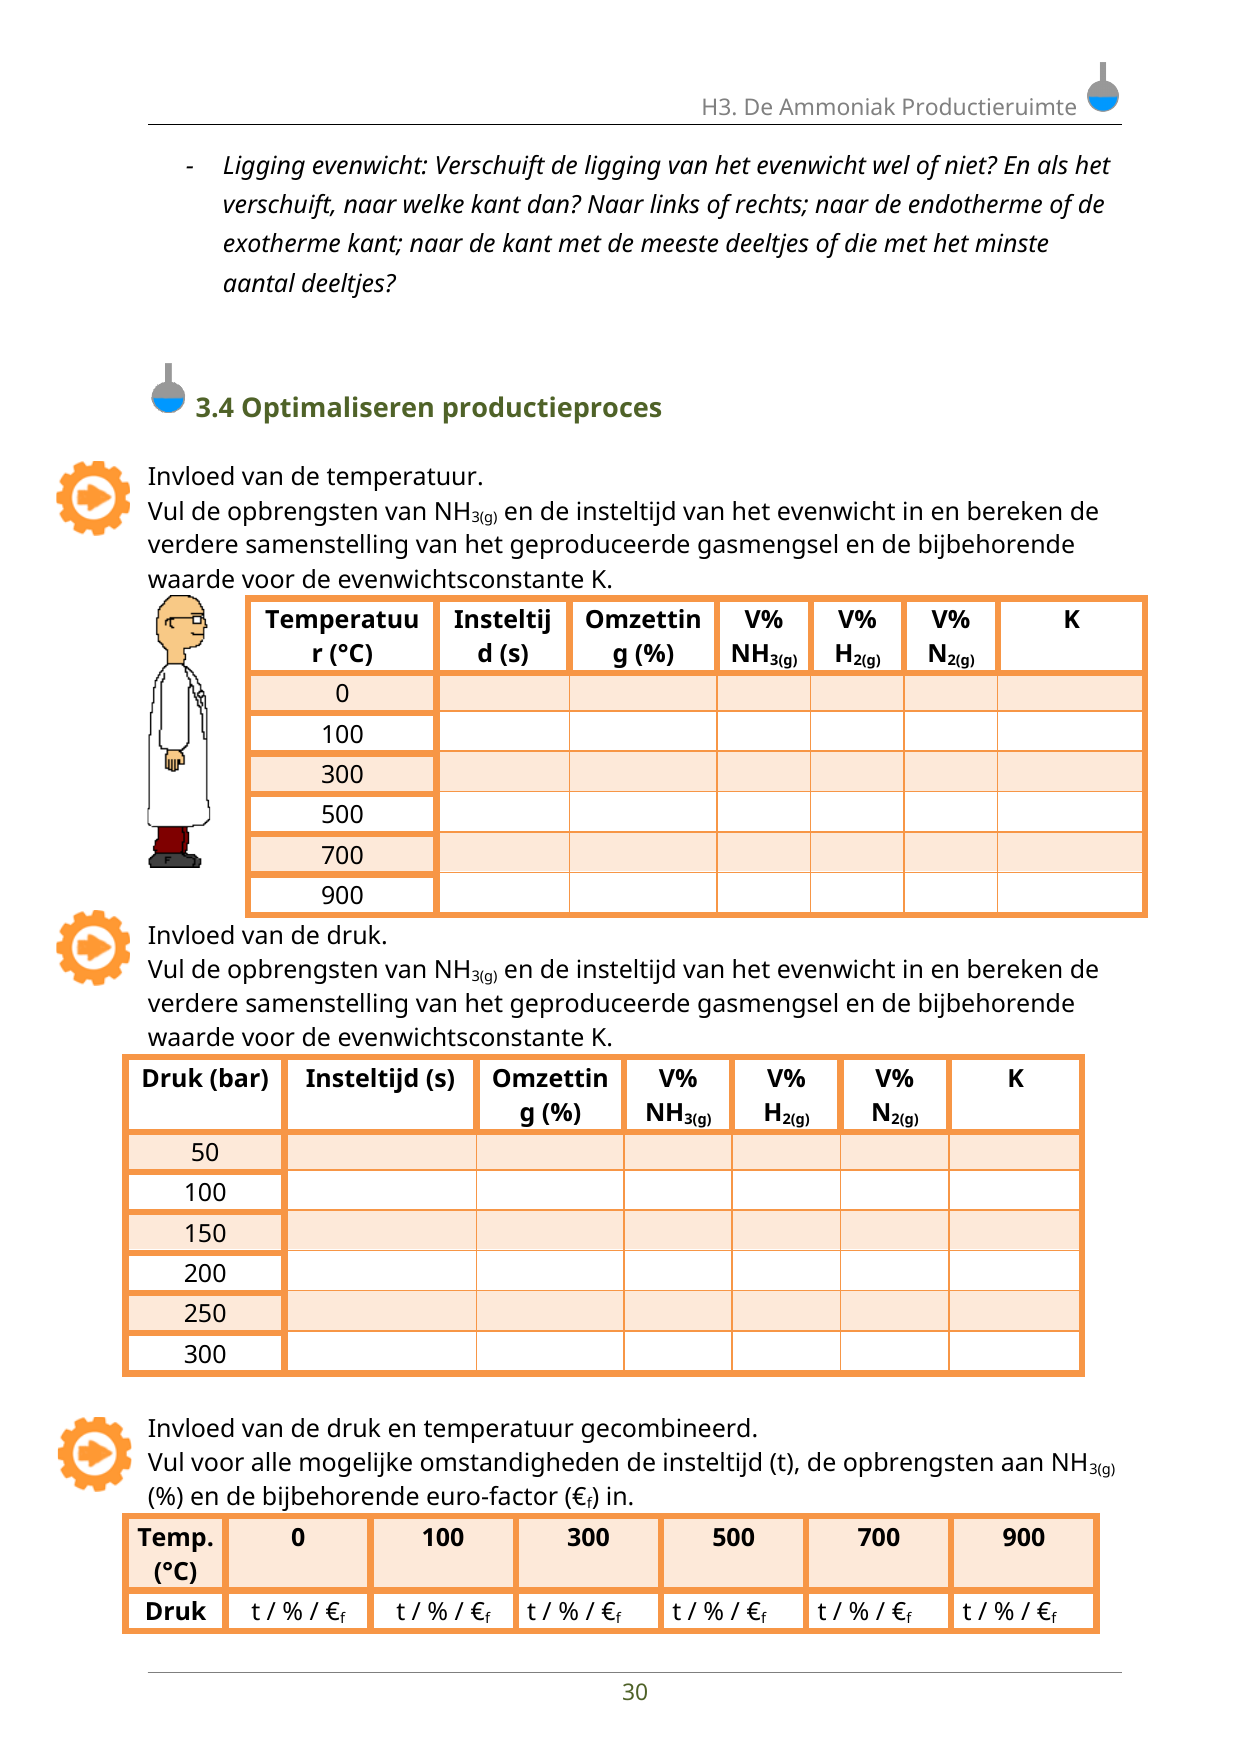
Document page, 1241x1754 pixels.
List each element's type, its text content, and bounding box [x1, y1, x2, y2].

table_cell 50 [129, 1135, 281, 1169]
table_cell [998, 676, 1142, 710]
table_cell [811, 676, 903, 710]
table_cell [841, 1332, 948, 1370]
text Invloed van de temperatuur. [148, 459, 1122, 493]
table_cell t / % / €f [809, 1594, 948, 1628]
table_cell [570, 833, 716, 871]
table_cell [440, 752, 569, 791]
table_header V% H2(g) [735, 1060, 837, 1128]
table_cell [811, 712, 903, 750]
table_cell [905, 873, 997, 912]
table_header 100 [374, 1519, 513, 1587]
table_header V% N2(g) [844, 1060, 946, 1128]
table_cell [733, 1135, 840, 1169]
table_cell [950, 1291, 1079, 1330]
table_cell [288, 1291, 476, 1330]
table_cell 150 [129, 1215, 281, 1249]
table_cell [950, 1211, 1079, 1249]
table_header K [952, 1060, 1079, 1128]
table_cell [477, 1171, 623, 1209]
table_cell 100 [251, 716, 433, 750]
picture [56, 461, 130, 536]
table_cell [950, 1135, 1079, 1169]
picture [1083, 59, 1123, 116]
table_cell [477, 1251, 623, 1290]
table_cell [625, 1135, 731, 1169]
table_header Insteltijd (s) [288, 1060, 473, 1128]
text Vul de opbrengsten van NH3(g) en de insteltijd van het evenwicht in en bereken de verdere samenstelling van het geproduceerde gasmengsel en de bijbehorende waarde voor de evenwichtsconstante K. [148, 952, 1122, 1054]
table_cell [811, 792, 903, 831]
table_cell [998, 712, 1142, 750]
table_cell [477, 1135, 623, 1169]
table_cell [288, 1332, 476, 1370]
table_header V% NH3(g) [720, 602, 808, 670]
table_cell [950, 1251, 1079, 1290]
table_cell [905, 792, 997, 831]
table_header Insteltijd (s) [440, 602, 566, 670]
table_cell [570, 873, 716, 912]
table_cell 500 [251, 797, 433, 831]
table_cell [440, 676, 569, 710]
table_header 300 [519, 1519, 658, 1587]
table_cell [905, 676, 997, 710]
table_cell [905, 752, 997, 791]
table_cell [477, 1211, 623, 1249]
table_cell [841, 1291, 948, 1330]
table_header 700 [809, 1519, 948, 1587]
table_cell [733, 1332, 840, 1370]
table_cell t / % / €f [229, 1594, 367, 1628]
table_cell [718, 752, 810, 791]
table_cell [841, 1171, 948, 1209]
table_cell [718, 676, 810, 710]
table_cell [718, 873, 810, 912]
table_cell [905, 712, 997, 750]
table_header Druk (bar) [129, 1060, 281, 1128]
table_cell [625, 1291, 731, 1330]
table_cell [625, 1251, 731, 1290]
table_cell [733, 1251, 840, 1290]
table_cell [288, 1171, 476, 1209]
table_cell [440, 792, 569, 831]
table_cell [950, 1171, 1079, 1209]
table_cell [288, 1135, 476, 1169]
table_cell [570, 676, 716, 710]
table_cell [733, 1291, 840, 1330]
table_cell t / % / €f [519, 1594, 658, 1628]
table_cell [841, 1211, 948, 1249]
table_cell 0 [251, 676, 433, 710]
table_header Temp. (°C) [129, 1519, 222, 1587]
table_cell [440, 712, 569, 750]
table_cell [477, 1291, 623, 1330]
table_cell [440, 873, 569, 912]
table_cell [625, 1171, 731, 1209]
table_header K [1001, 602, 1142, 670]
table_cell [733, 1171, 840, 1209]
table_cell t / % / €f [664, 1594, 803, 1628]
table_cell [288, 1251, 476, 1290]
table_cell [811, 752, 903, 791]
picture [147, 359, 189, 417]
table_header Omzetting (%) [480, 1060, 621, 1128]
table_cell [718, 712, 810, 750]
table_cell 100 [129, 1175, 281, 1209]
table_cell [998, 873, 1142, 912]
table_header Temperatuur (°C) [251, 602, 433, 670]
table_cell [570, 712, 716, 750]
table_cell [440, 833, 569, 871]
list Ligging evenwicht: Verschuift de ligging van het evenwicht wel of niet? En als het verschuift, naar welke kant dan? Naar links of rechts; naar de endotherme of de exotherme kant; naar de kant met de meeste deeltjes of die met het minste aantal deeltjes? [185, 148, 1122, 299]
text Invloed van de druk. [148, 901, 1122, 952]
table_cell [998, 792, 1142, 831]
table_cell Druk (bar) [129, 1594, 222, 1628]
picture [56, 910, 130, 986]
table_cell [570, 752, 716, 791]
table_header V% NH3(g) [627, 1060, 729, 1128]
table_header 900 [954, 1519, 1093, 1587]
text Vul de opbrengsten van NH3(g) en de insteltijd van het evenwicht in en bereken de verdere samenstelling van het geproduceerde gasmengsel en de bijbehorende waarde voor de evenwichtsconstante K. [148, 493, 1122, 595]
table_header 500 [664, 1519, 803, 1587]
text Vul voor alle mogelijke omstandigheden de insteltijd (t), de opbrengsten aan NH3(g) (%) en de bijbehorende euro-factor (€f) in. [148, 1445, 1122, 1513]
table_cell [477, 1332, 623, 1370]
subtitle 3.4 Optimaliseren productieproces [148, 359, 1122, 425]
table_cell 900 [251, 878, 433, 912]
picture [147, 595, 211, 868]
table_cell [733, 1211, 840, 1249]
table_cell [811, 833, 903, 871]
table_cell [570, 792, 716, 831]
table_header 0 [229, 1519, 367, 1587]
table_cell [841, 1251, 948, 1290]
text Invloed van de druk en temperatuur gecombineerd. [148, 1411, 1122, 1445]
picture [57, 1417, 132, 1492]
table_cell [841, 1135, 948, 1169]
table_cell [718, 792, 810, 831]
table_cell t / % / €f [374, 1594, 513, 1628]
table_cell 700 [251, 837, 433, 871]
table_cell [950, 1332, 1079, 1370]
table_header Omzetting (%) [573, 602, 714, 670]
table_cell [905, 833, 997, 871]
table_cell 300 [129, 1336, 281, 1370]
table_cell [998, 833, 1142, 871]
table_cell [811, 873, 903, 912]
table_cell 250 [129, 1296, 281, 1330]
table_cell 300 [251, 757, 433, 791]
table_cell t / % / €f [954, 1594, 1093, 1628]
table_cell [625, 1332, 731, 1370]
table_cell [625, 1211, 731, 1249]
table_cell 200 [129, 1256, 281, 1290]
table_cell [998, 752, 1142, 791]
table_header V% N2(g) [907, 602, 995, 670]
table_cell [288, 1211, 476, 1249]
table_header V% H2(g) [814, 602, 901, 670]
table_cell [718, 833, 810, 871]
